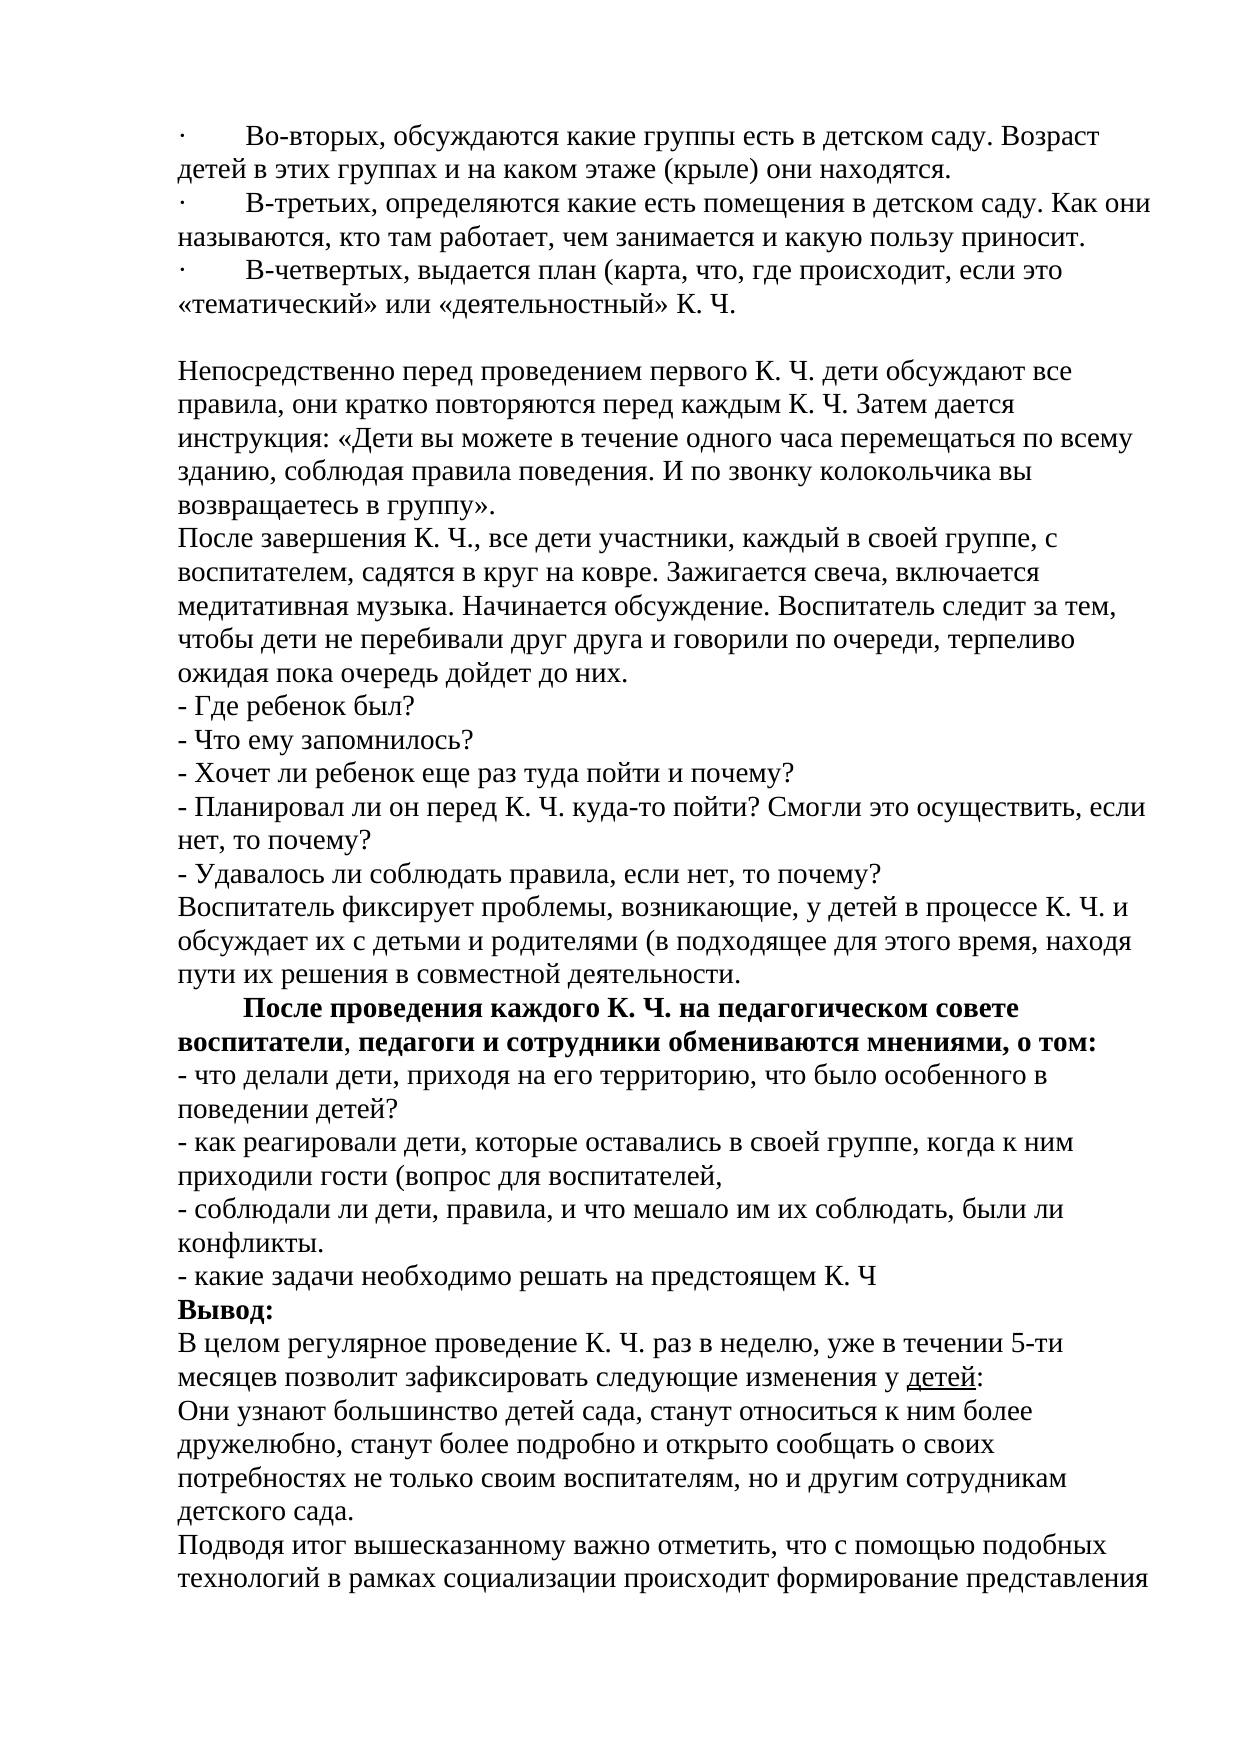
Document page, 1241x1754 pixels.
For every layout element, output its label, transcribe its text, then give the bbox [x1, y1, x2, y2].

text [177, 1527, 1152, 1594]
text Воспитатель фиксирует проблемы, возникающие, у детей в процессе К. Ч. и обсуждает их с детьми и родителями (в подходящее для этого время, находя пути их решения в совместной деятельности. [177, 889, 1152, 990]
text - Хочет ли ребенок еще раз туда пойти и почему? [177, 755, 1152, 789]
text После проведения каждого К. Ч. на педагогическом совете воспитатели, педагоги и сотрудники обмениваются мнениями, о том: [177, 990, 1152, 1057]
text - какие задачи необходимо решать на предстоящем К. Ч [177, 1258, 1152, 1292]
text · Во-вторых, обсуждаются какие группы есть в детском саду. Возраст детей в этих группах и на каком этаже (крыле) они находятся. [177, 118, 1152, 185]
text - Удавалось ли соблюдать правила, если нет, то почему? [177, 856, 1152, 889]
text Вывод: [177, 1292, 1152, 1326]
text Они узнают большинство детей сада, станут относиться к ним более дружелюбно, станут более подробно и открыто сообщать о своих потребностях не только своим воспитателям, но и другим сотрудникам детского сада. [177, 1393, 1152, 1527]
text - Где ребенок был? [177, 688, 1152, 722]
text - соблюдали ли дети, правила, и что мешало им их соблюдать, были ли конфликты. [177, 1191, 1152, 1258]
text - что делали дети, приходя на его территорию, что было особенного в поведении детей? [177, 1057, 1152, 1124]
text В целом регулярное проведение К. Ч. раз в неделю, уже в течении 5-ти месяцев позволит зафиксировать следующие изменения у детей: [177, 1326, 1152, 1393]
text После завершения К. Ч., все дети участники, каждый в своей группе, с воспитателем, садятся в круг на ковре. Зажигается свеча, включается медитативная музыка. Начинается обсуждение. Воспитатель следит за тем, чтобы дети не перебивали друг друга и говорили по очереди, терпеливо ожидая пока очередь дойдет до них. [177, 521, 1152, 688]
text - Планировал ли он перед К. Ч. куда-то пойти? Смогли это осуществить, если нет, то почему? [177, 789, 1152, 856]
text · В-четвертых, выдается план (карта, что, где происходит, если это «тематический» или «деятельностный» К. Ч. [177, 252, 1152, 319]
text - Что ему запомнилось? [177, 722, 1152, 755]
text · В-третьих, определяются какие есть помещения в детском саду. Как они называются, кто там работает, чем занимается и какую пользу приносит. [177, 185, 1152, 252]
text - как реагировали дети, которые оставались в своей группе, когда к ним приходили гости (вопрос для воспитателей, [177, 1124, 1152, 1191]
text Непосредственно перед проведением первого К. Ч. дети обсуждают все правила, они кратко повторяются перед каждым К. Ч. Затем дается инструкция: «Дети вы можете в течение одного часа перемещаться по всему зданию, соблюдая правила поведения. И по звонку колокольчика вы возвращаетесь в группу». [177, 353, 1152, 521]
